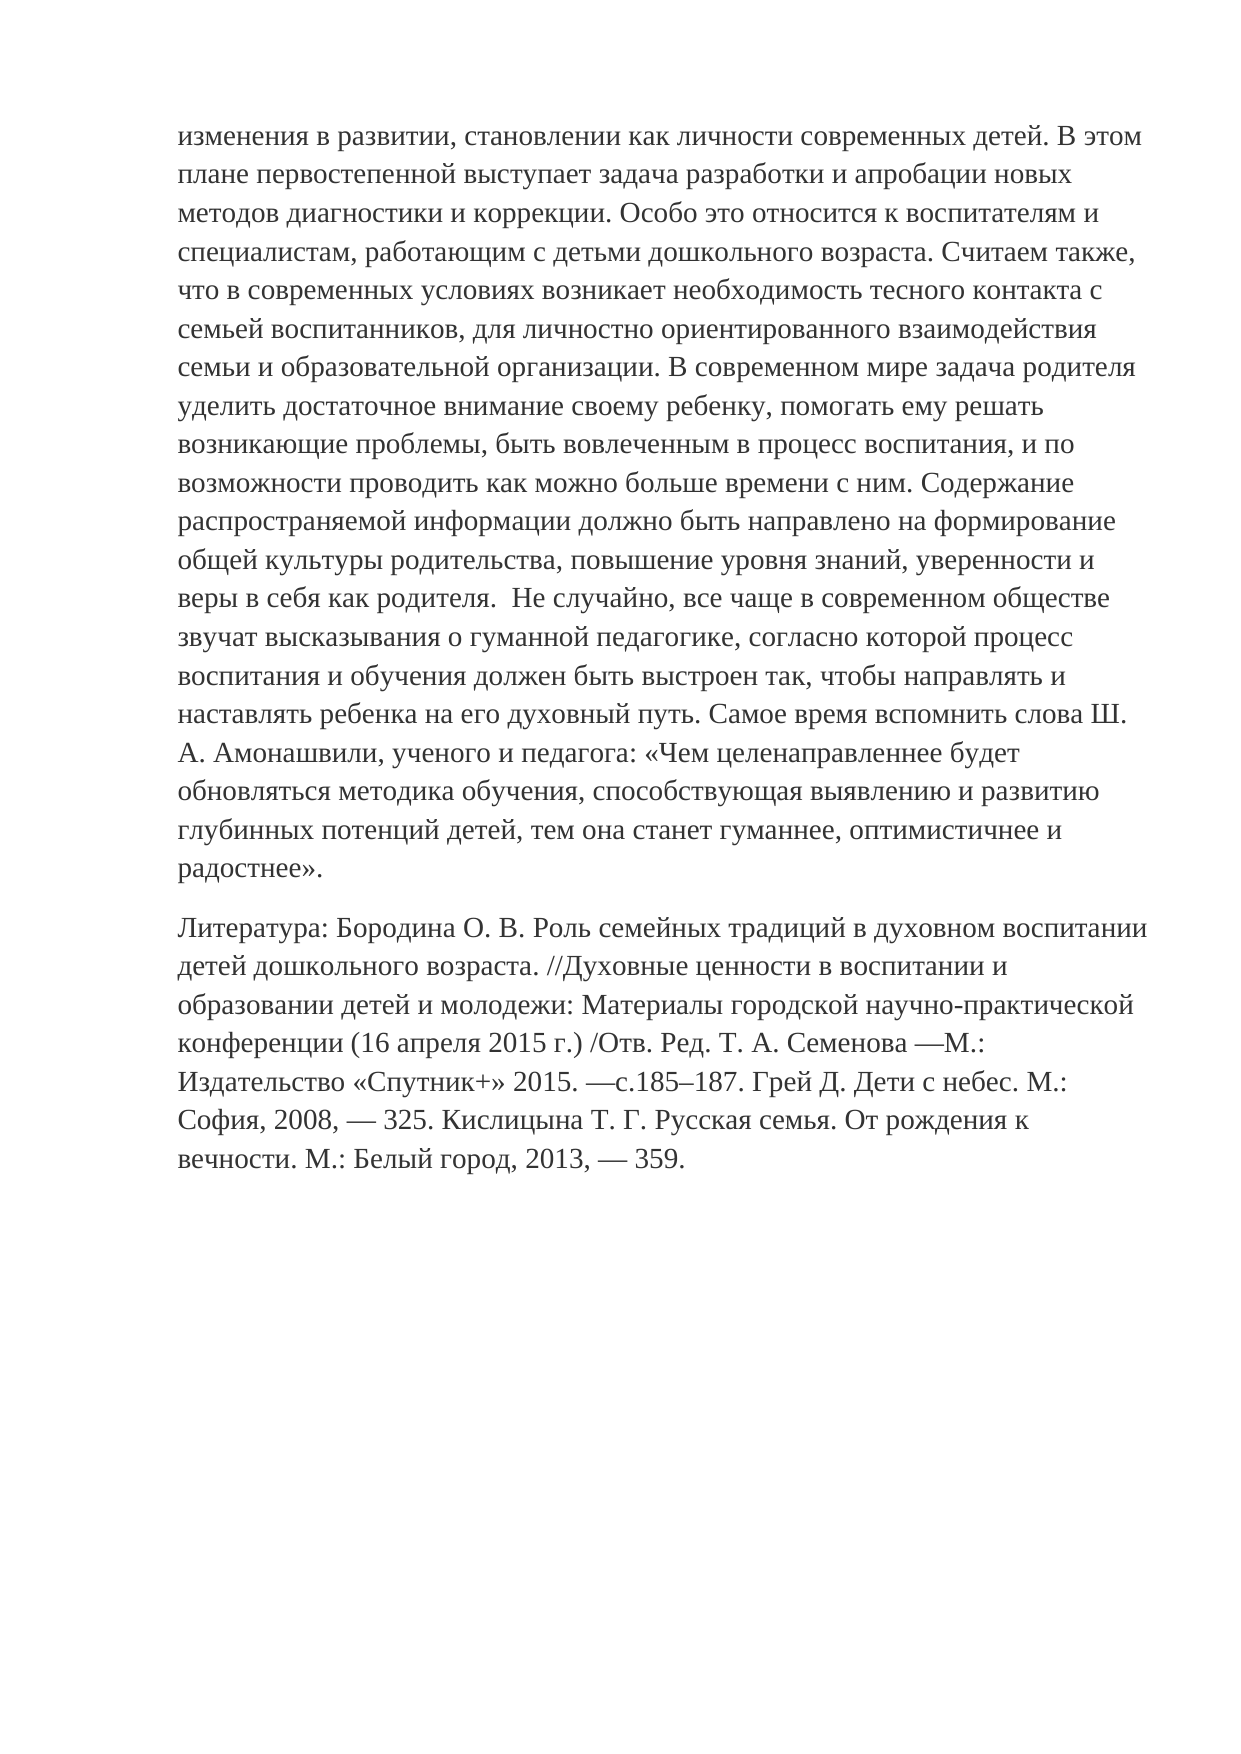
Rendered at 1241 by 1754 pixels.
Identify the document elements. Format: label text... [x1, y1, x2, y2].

text Литература: Бородина О. В. Роль семейных традиций в духовном воспитании детей дошкольного возраста. //Духовные ценности в воспитании и образовании детей и молодежи: Материалы городской научно-практической конференции (16 апреля 2015 г.) /Отв. Ред. Т. А. Семенова —М.: Издательство «Спутник+» 2015. —с.185–187. Грей Д. Дети с небес. М.: София, 2008, — 325. Кислицына Т. Г. Русская семья. От рождения к вечности. М.: Белый город, 2013, — 359. [177, 910, 1152, 1245]
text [177, 118, 1152, 884]
